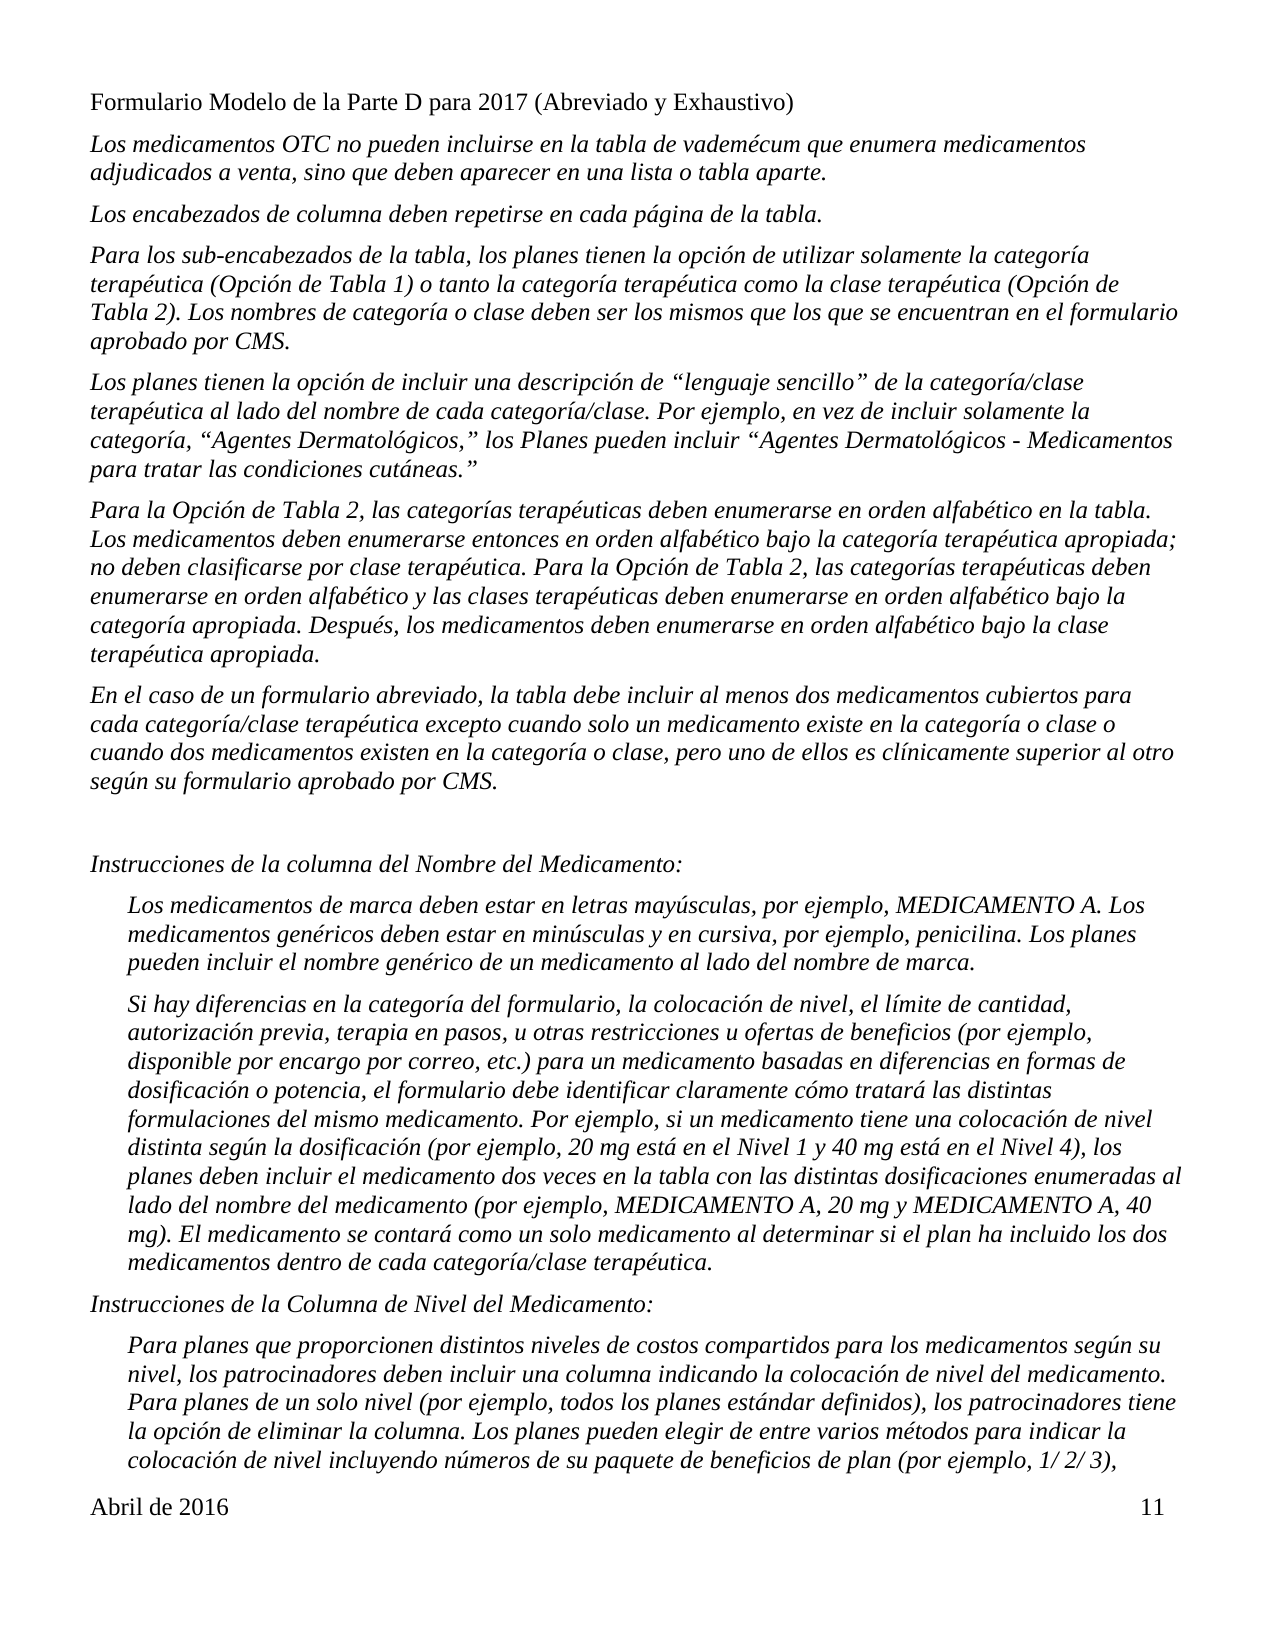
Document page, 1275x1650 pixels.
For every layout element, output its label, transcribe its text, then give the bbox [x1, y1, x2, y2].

text Para los sub-encabezados de la tabla, los planes tienen la opción de utilizar solamente la categoría terapéutica (Opción de Tabla 1) o tanto la categoría terapéutica como la clase terapéutica (Opción de Tabla 2). Los nombres de categoría o clase deben ser los mismos que los que se encuentran en el formulario aprobado por CMS. [90, 240, 1185, 355]
text Los encabezados de columna deben repetirse en cada página de la tabla. [90, 199, 1185, 227]
text Para la Opción de Tabla 2, las categorías terapéuticas deben enumerarse en orden alfabético en la tabla. Los medicamentos deben enumerarse entonces en orden alfabético bajo la categoría terapéutica apropiada; no deben clasificarse por clase terapéutica. Para la Opción de Tabla 2, las categorías terapéuticas deben enumerarse en orden alfabético y las clases terapéuticas deben enumerarse en orden alfabético bajo la categoría apropiada. Después, los medicamentos deben enumerarse en orden alfabético bajo la clase terapéutica apropiada. [90, 495, 1185, 667]
text Los medicamentos OTC no pueden incluirse en la tabla de vademécum que enumera medicamentos adjudicados a venta, sino que deben aparecer en una lista o tabla aparte. [90, 129, 1185, 186]
text En el caso de un formulario abreviado, la tabla debe incluir al menos dos medicamentos cubiertos para cada categoría/clase terapéutica excepto cuando solo un medicamento existe en la categoría o clase o cuando dos medicamentos existen en la categoría o clase, pero uno de ellos es clínicamente superior al otro según su formulario aprobado por CMS. [90, 680, 1185, 795]
text Instrucciones de la columna del Nombre del Medicamento: [90, 849, 1185, 877]
text Si hay diferencias en la categoría del formulario, la colocación de nivel, el límite de cantidad, autorización previa, terapia en pasos, u otras restricciones u ofertas de beneficios (por ejemplo, disponible por encargo por correo, etc.) para un medicamento basadas en diferencias en formas de dosificación o potencia, el formulario debe identificar claramente cómo tratará las distintas formulaciones del mismo medicamento. Por ejemplo, si un medicamento tiene una colocación de nivel distinta según la dosificación (por ejemplo, 20 mg está en el Nivel 1 y 40 mg está en el Nivel 4), los planes deben incluir el medicamento dos veces en la tabla con las distintas dosificaciones enumeradas al lado del nombre del medicamento (por ejemplo, MEDICAMENTO A, 20 mg y MEDICAMENTO A, 40 mg). El medicamento se contará como un solo medicamento al determinar si el plan ha incluido los dos medicamentos dentro de cada categoría/clase terapéutica. [127, 989, 1185, 1276]
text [127, 1330, 1185, 1474]
text Los medicamentos de marca deben estar en letras mayúsculas, por ejemplo, MEDICAMENTO A. Los medicamentos genéricos deben estar en minúsculas y en cursiva, por ejemplo, penicilina. Los planes pueden incluir el nombre genérico de un medicamento al lado del nombre de marca. [127, 890, 1185, 976]
text Los planes tienen la opción de incluir una descripción de “lenguaje sencillo” de la categoría/clase terapéutica al lado del nombre de cada categoría/clase. Por ejemplo, en vez de incluir solamente la categoría, “Agentes Dermatológicos,” los Planes pueden incluir “Agentes Dermatológicos - Medicamentos para tratar las condiciones cutáneas.” [90, 367, 1185, 482]
text Instrucciones de la Columna de Nivel del Medicamento: [90, 1289, 1185, 1317]
